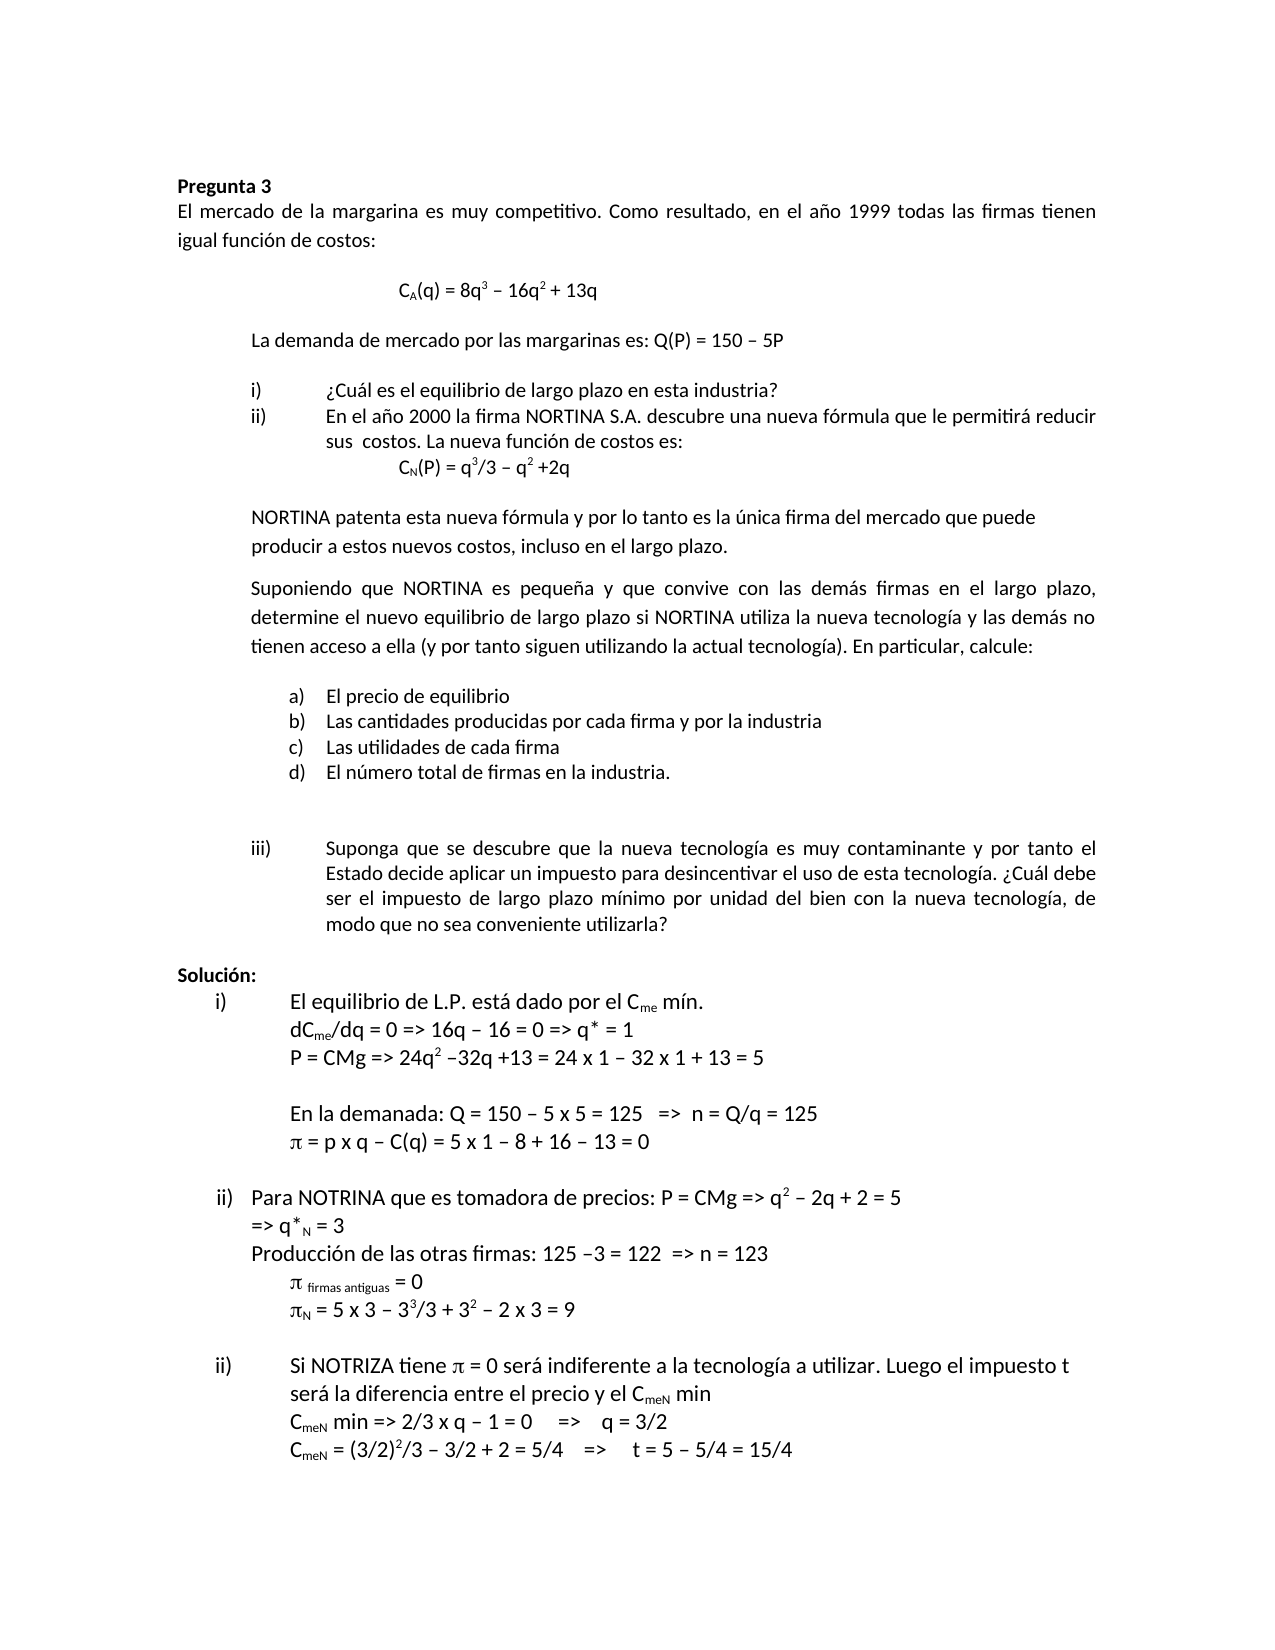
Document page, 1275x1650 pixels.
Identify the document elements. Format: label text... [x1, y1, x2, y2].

text Pregunta 3 [177, 173, 1098, 198]
list Las cantidades producidas por cada firma y por la industria [288, 708, 1098, 734]
text CN(P) = q3/3 – q2 +2q [398, 454, 1098, 479]
text La demanda de mercado por las margarinas es: Q(P) = 150 – 5P [177, 328, 1098, 353]
text En la demanada: Q = 150 – 5 x 5 = 125 => n = Q/q = 125 [216, 1099, 1098, 1127]
list En el año 2000 la firma NORTINA S.A. descubre una nueva fórmula que le permitirá reducir sus costos. La nueva función de costos es: [251, 403, 1098, 454]
text N = 5 x 3 – 33/3 + 32 – 2 x 3 = 9 [216, 1295, 1098, 1323]
text P = CMg => 24q2 –32q +13 = 24 x 1 – 32 x 1 + 13 = 5 [216, 1043, 1098, 1071]
text = p x q – C(q) = 5 x 1 – 8 + 16 – 13 = 0 [216, 1127, 1098, 1155]
text Solución: [177, 962, 1098, 987]
list Las utilidades de cada firma [288, 734, 1098, 759]
list ¿Cuál es el equilibrio de largo plazo en esta industria? [251, 378, 1098, 403]
text CA(q) = 8q3 – 16q2 + 13q [398, 278, 1098, 303]
text CmeN min => 2/3 x q – 1 = 0 => q = 3/2 [216, 1407, 1098, 1436]
list Suponga que se descubre que la nueva tecnología es muy contaminante y por tanto el Estado decide aplicar un impuesto para desincentivar el uso de esta tecnología. ¿Cuál debe ser el impuesto de largo plazo mínimo por unidad del bien con la nueva tecnología, de modo que no sea conveniente utilizarla? [251, 835, 1098, 936]
text Producción de las otras firmas: 125 –3 = 122 => n = 123 [251, 1239, 1098, 1267]
text firmas antiguas = 0 [216, 1267, 1098, 1295]
text CmeN = (3/2)2/3 – 3/2 + 2 = 5/4 => t = 5 – 5/4 = 15/4 [216, 1436, 1098, 1463]
text ii) Para NOTRINA que es tomadora de precios: P = CMg => q2 – 2q + 2 = 5 [177, 1183, 1098, 1211]
text NORTINA patenta esta nueva fórmula y por lo tanto es la única firma del mercado que puede producir a estos nuevos costos, incluso en el largo plazo. [251, 504, 1098, 558]
list El número total de firmas en la industria. [288, 759, 1098, 785]
list El equilibrio de L.P. está dado por el Cme mín. [215, 987, 1098, 1015]
text => q*N = 3 [177, 1211, 1098, 1239]
text Suponiendo que NORTINA es pequeña y que convive con las demás firmas en el largo plazo, determine el nuevo equilibrio de largo plazo si NORTINA utiliza la nueva tecnología y las demás no tienen acceso a ella (y por tanto siguen utilizando la actual tecnología). En particular, calcule: [251, 575, 1098, 658]
list El precio de equilibrio [288, 683, 1098, 708]
text dCme/dq = 0 => 16q – 16 = 0 => q* = 1 [216, 1015, 1098, 1043]
list Si NOTRIZA tiene = 0 será indiferente a la tecnología a utilizar. Luego el impuesto t será la diferencia entre el precio y el CmeN min [215, 1351, 1098, 1407]
text El mercado de la margarina es muy competitivo. Como resultado, en el año 1999 todas las firmas tienen igual función de costos: [177, 198, 1098, 253]
